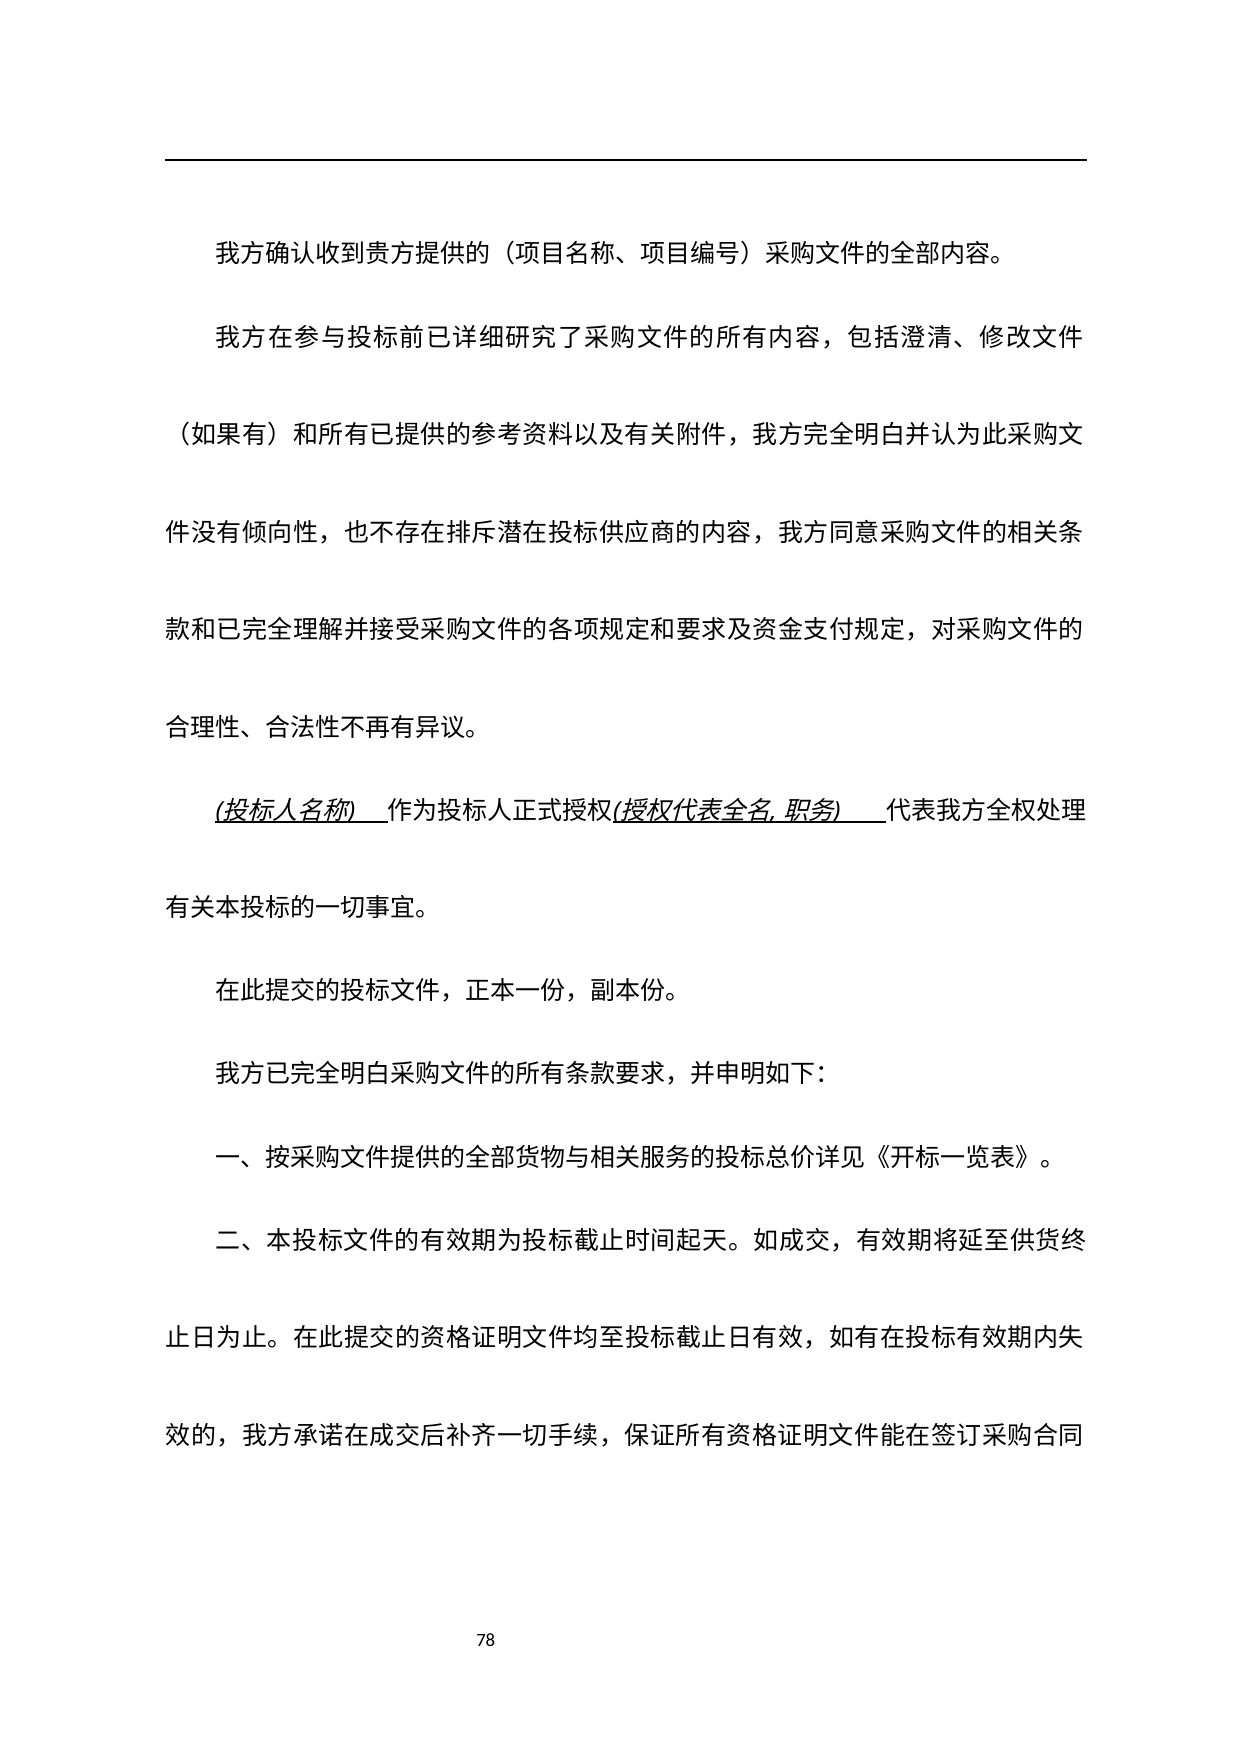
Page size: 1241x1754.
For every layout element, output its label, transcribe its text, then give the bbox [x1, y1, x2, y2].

text (投标人名称) 作为投标人正式授权(授权代表全名, 职务) 代表我方全权处理有关本投标的一切事宜。 [165, 776, 1087, 938]
text 一、按采购文件提供的全部货物与相关服务的投标总价详见《开标一览表》。 [165, 1123, 1087, 1188]
text 在此提交的投标文件，正本一份，副本份。 [165, 956, 1087, 1021]
text 我方已完全明白采购文件的所有条款要求，并申明如下： [165, 1039, 1087, 1104]
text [165, 1206, 1087, 1466]
text 我方确认收到贵方提供的（项目名称、项目编号）采购文件的全部内容。 [165, 219, 1087, 284]
text 我方在参与投标前已详细研究了采购文件的所有内容，包括澄清、修改文件（如果有）和所有已提供的参考资料以及有关附件，我方完全明白并认为此采购文件没有倾向性，也不存在排斥潜在投标供应商的内容，我方同意采购文件的相关条款和已完全理解并接受采购文件的各项规定和要求及资金支付规定，对采购文件的合理性、合法性不再有异议。 [165, 303, 1087, 758]
